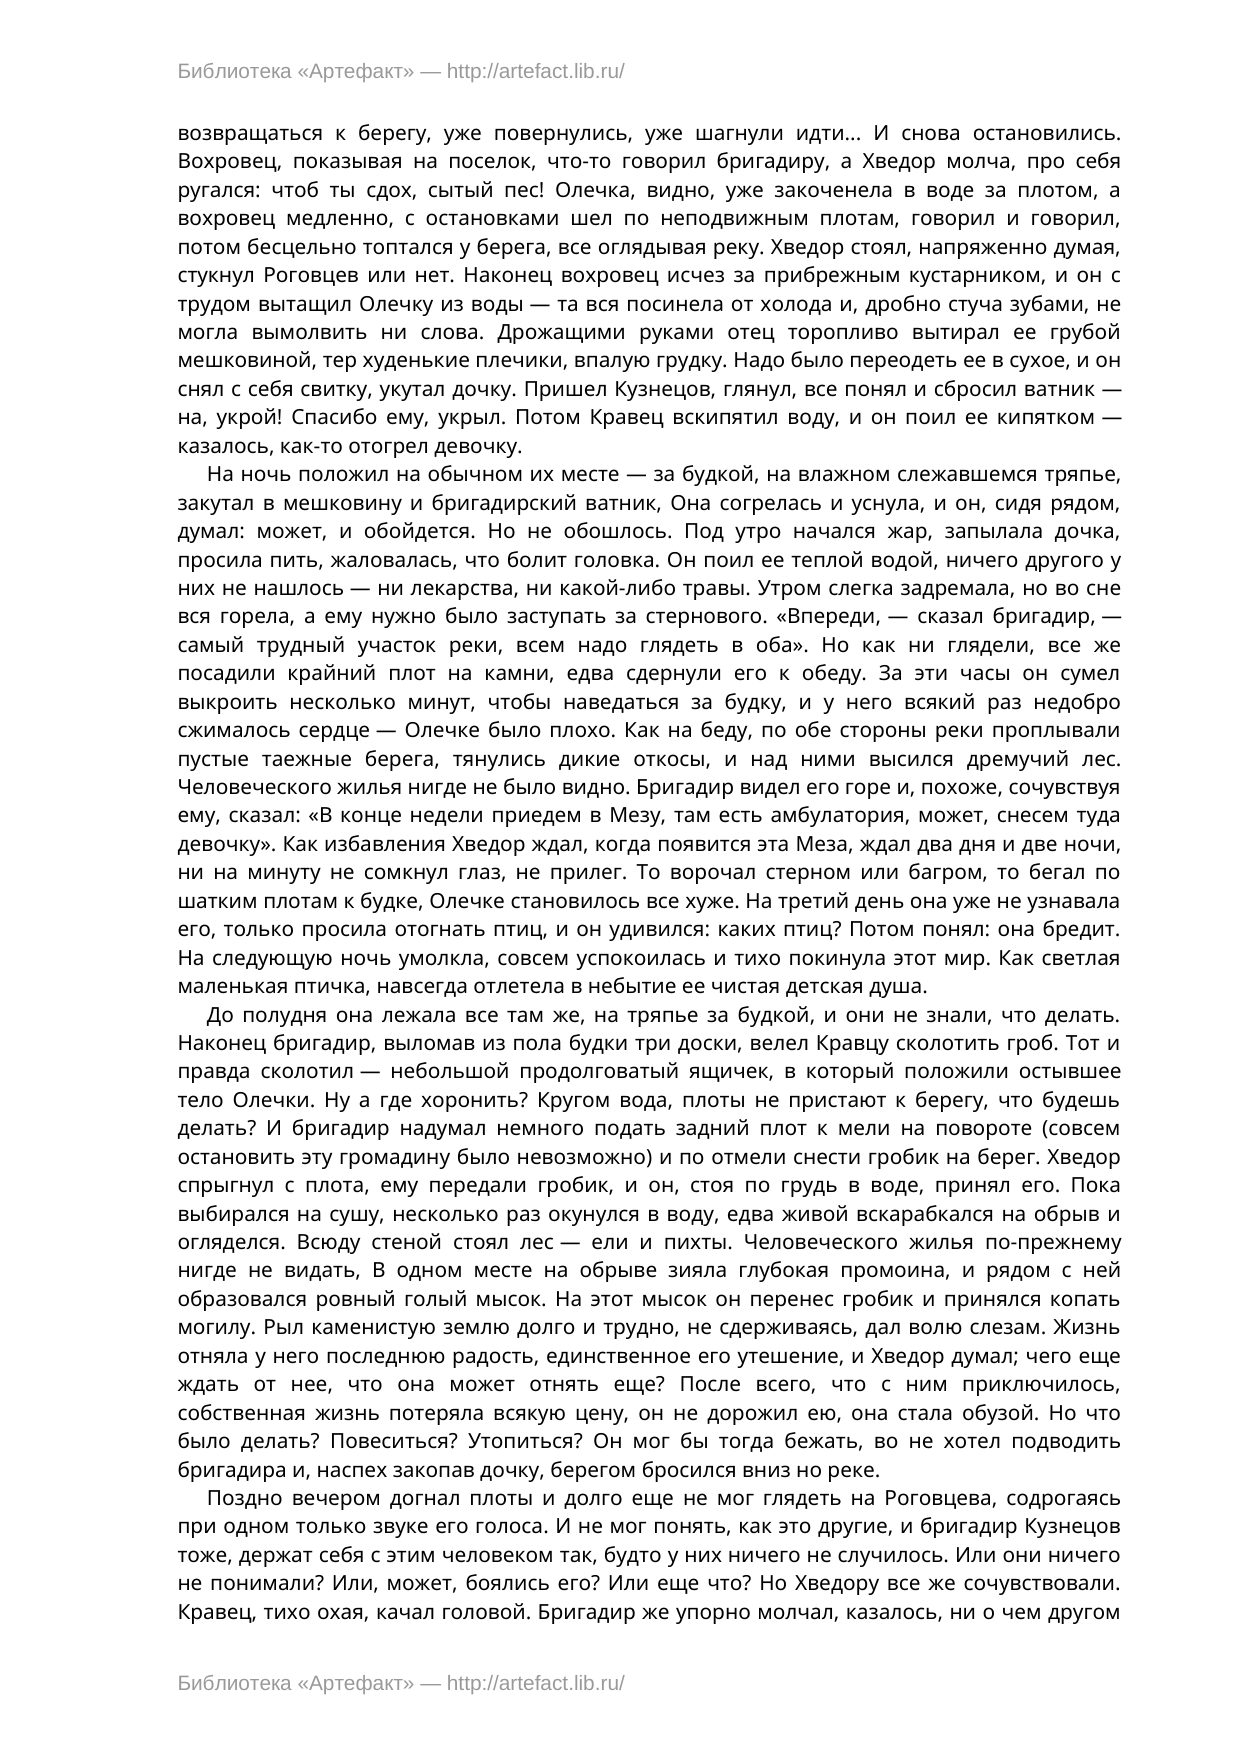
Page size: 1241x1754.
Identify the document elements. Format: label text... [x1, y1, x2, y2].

text До полудня она лежала все там же, на тряпье за будкой, и они не знали, что делать. Наконец бригадир, выломав из пола будки три доски, велел Кравцу сколотить гроб. Тот и правда сколотил — небольшой продолговатый ящичек, в который положили остывшее тело Олечки. Ну а где хоронить? Кругом вода, плоты не пристают к берегу, что будешь делать? И бригадир надумал немного подать задний плот к мели на повороте (совсем остановить эту громадину было невозможно) и по отмели снести гробик на берег. Хведор спрыгнул с плота, ему передали гробик, и он, стоя по грудь в воде, принял его. Пока выбирался на сушу, несколько раз окунулся в воду, едва живой вскарабкался на обрыв и огляделся. Всюду стеной стоял лес — ели и пихты. Человеческого жилья по-прежнему нигде не видать, В одном месте на обрыве зияла глубокая промоина, и рядом с ней образовался ровный голый мысок. На этот мысок он перенес гробик и принялся копать могилу. Рыл каменистую землю долго и трудно, не сдерживаясь, дал волю слезам. Жизнь отняла у него последнюю радость, единственное его утешение, и Хведор думал; чего еще ждать от нее, что она может отнять еще? После всего, что с ним приключилось, собственная жизнь потеряла всякую цену, он не дорожил ею, она стала обузой. Но что было делать? Повеситься? Утопиться? Он мог бы тогда бежать, во не хотел подводить бригадира и, наспех закопав дочку, берегом бросился вниз но реке. [177, 1000, 1122, 1483]
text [177, 1483, 1122, 1625]
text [177, 118, 1122, 459]
text На ночь положил на обычном их месте — за будкой, на влажном слежавшемся тряпье, закутал в мешковину и бригадирский ватник, Она согрелась и уснула, и он, сидя рядом, думал: может, и обойдется. Но не обошлось. Под утро начался жар, запылала дочка, просила пить, жаловалась, что болит головка. Он поил ее теплой водой, ничего другого у них не нашлось — ни лекарства, ни какой-либо травы. Утром слегка задремала, но во сне вся горела, а ему нужно было заступать за стернового. «Впереди, — сказал бригадир, — самый трудный участок реки, всем надо глядеть в оба». Но как ни глядели, все же посадили крайний плот на камни, едва сдернули его к обеду. За эти часы он сумел выкроить несколько минут, чтобы наведаться за будку, и у него всякий раз недобро сжималось сердце — Олечке было плохо. Как на беду, по обе стороны реки проплывали пустые таежные берега, тянулись дикие откосы, и над ними высился дремучий лес. Человеческого жилья нигде не было видно. Бригадир видел его горе и, похоже, сочувствуя ему, сказал: «В конце недели приедем в Мезу, там есть амбулатория, может, снесем туда девочку». Как избавления Хведор ждал, когда появится эта Меза, ждал два дня и две ночи, ни на минуту не сомкнул глаз, не прилег. То ворочал стерном или багром, то бегал по шатким плотам к будке, Олечке становилось все хуже. На третий день она уже не узнавала его, только просила отогнать птиц, и он удивился: каких птиц? Потом понял: она бредит. На следующую ночь умолкла, совсем успокоилась и тихо покинула этот мир. Как светлая маленькая птичка, навсегда отлетела в небытие ее чистая детская душа. [177, 459, 1122, 1000]
